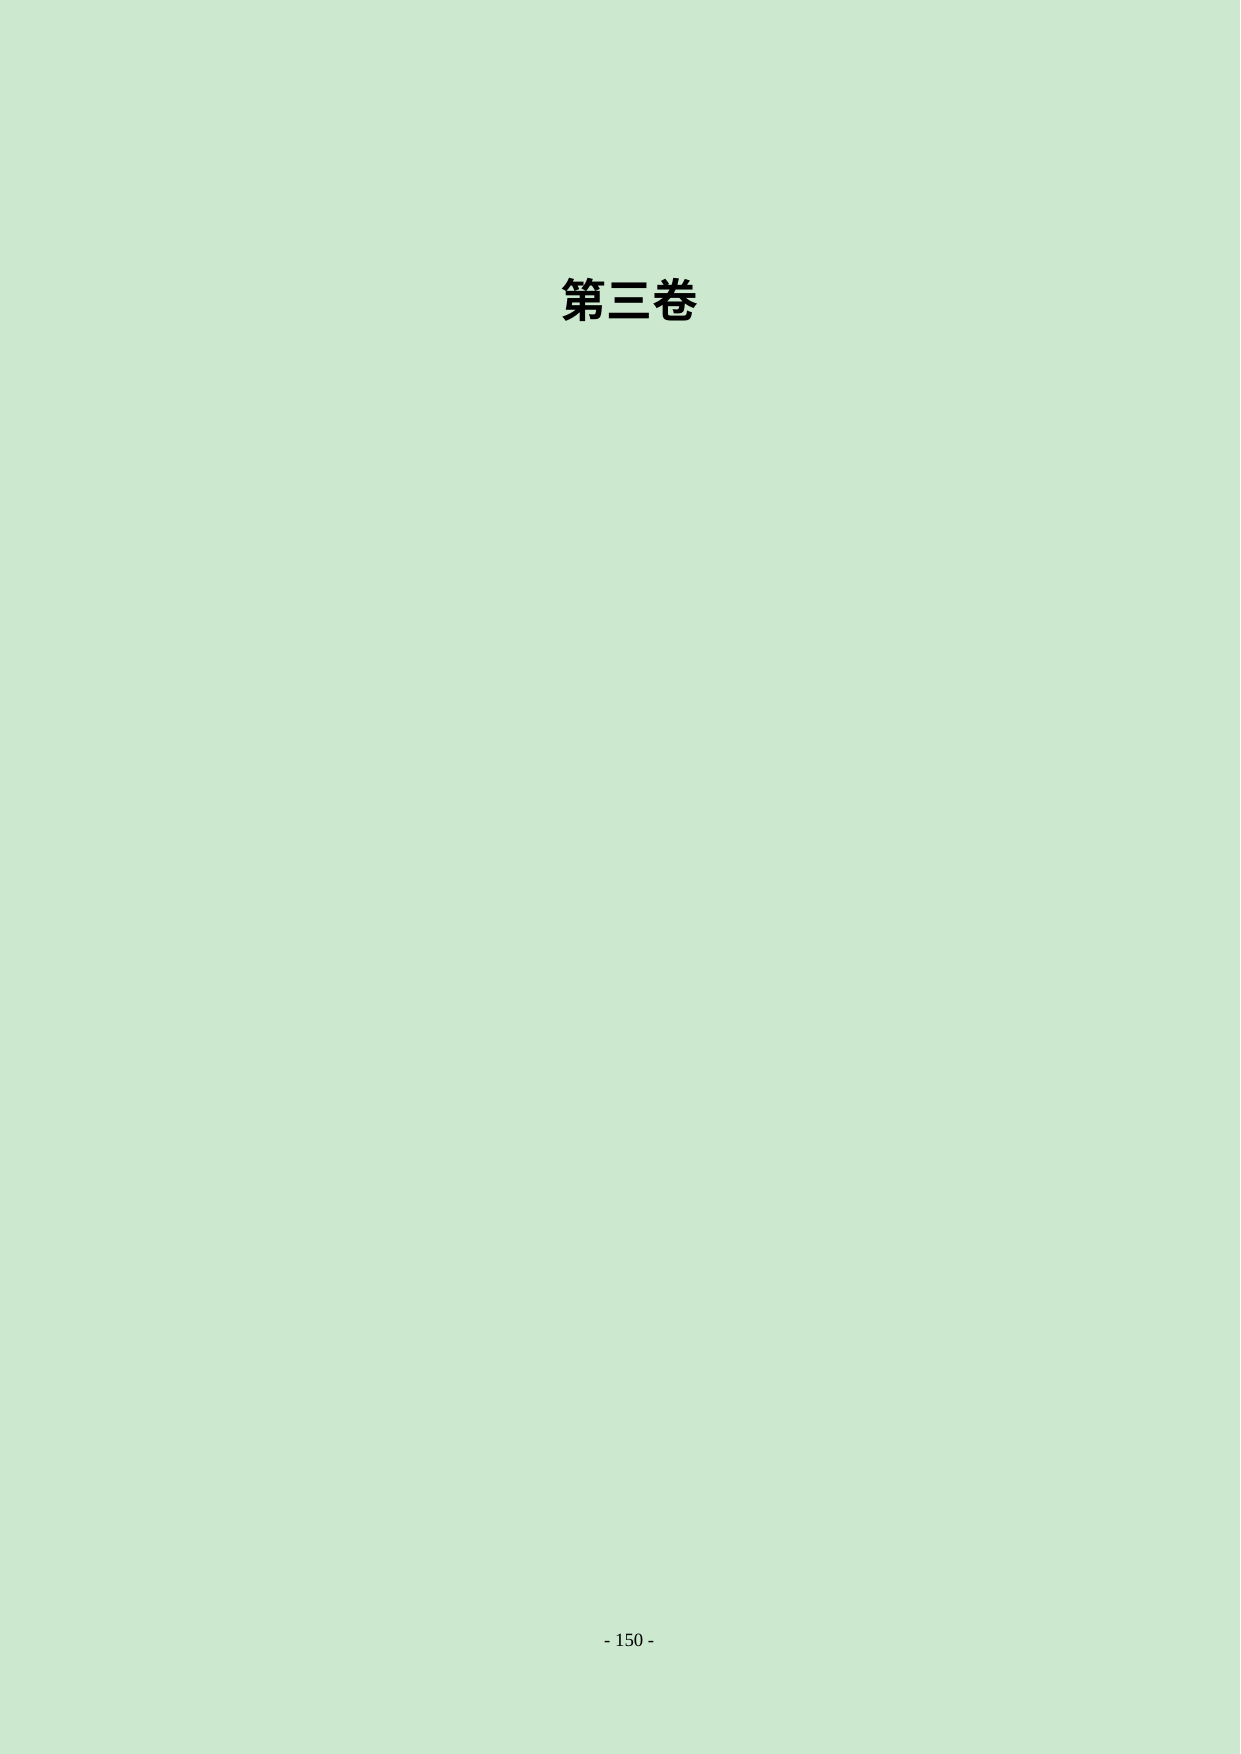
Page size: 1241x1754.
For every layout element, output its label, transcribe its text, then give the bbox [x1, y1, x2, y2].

text 第三卷 [136, 265, 1122, 331]
